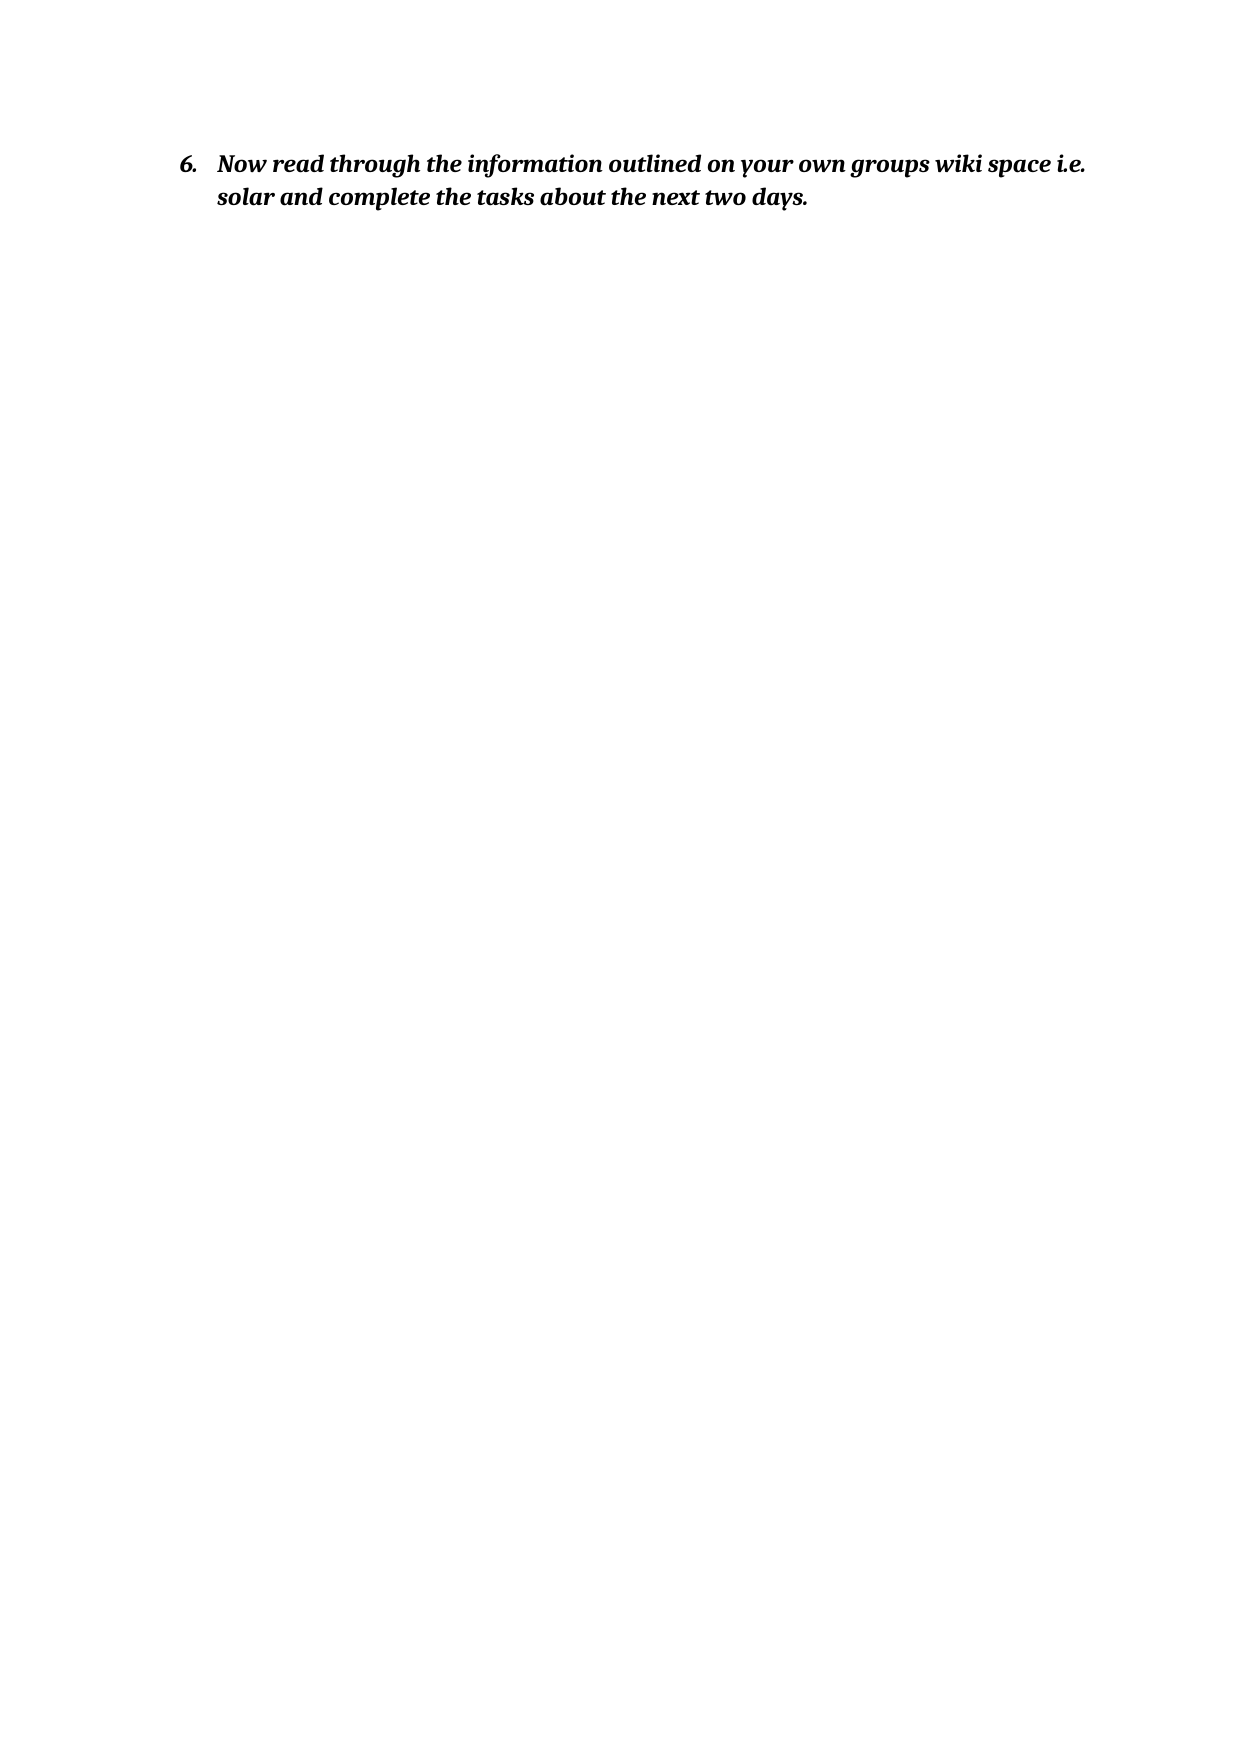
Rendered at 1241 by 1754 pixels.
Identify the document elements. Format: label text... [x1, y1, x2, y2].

list Now read through the information outlined on your own groups wiki space i.e. solar and complete the tasks about the next two days. [179, 150, 1090, 212]
